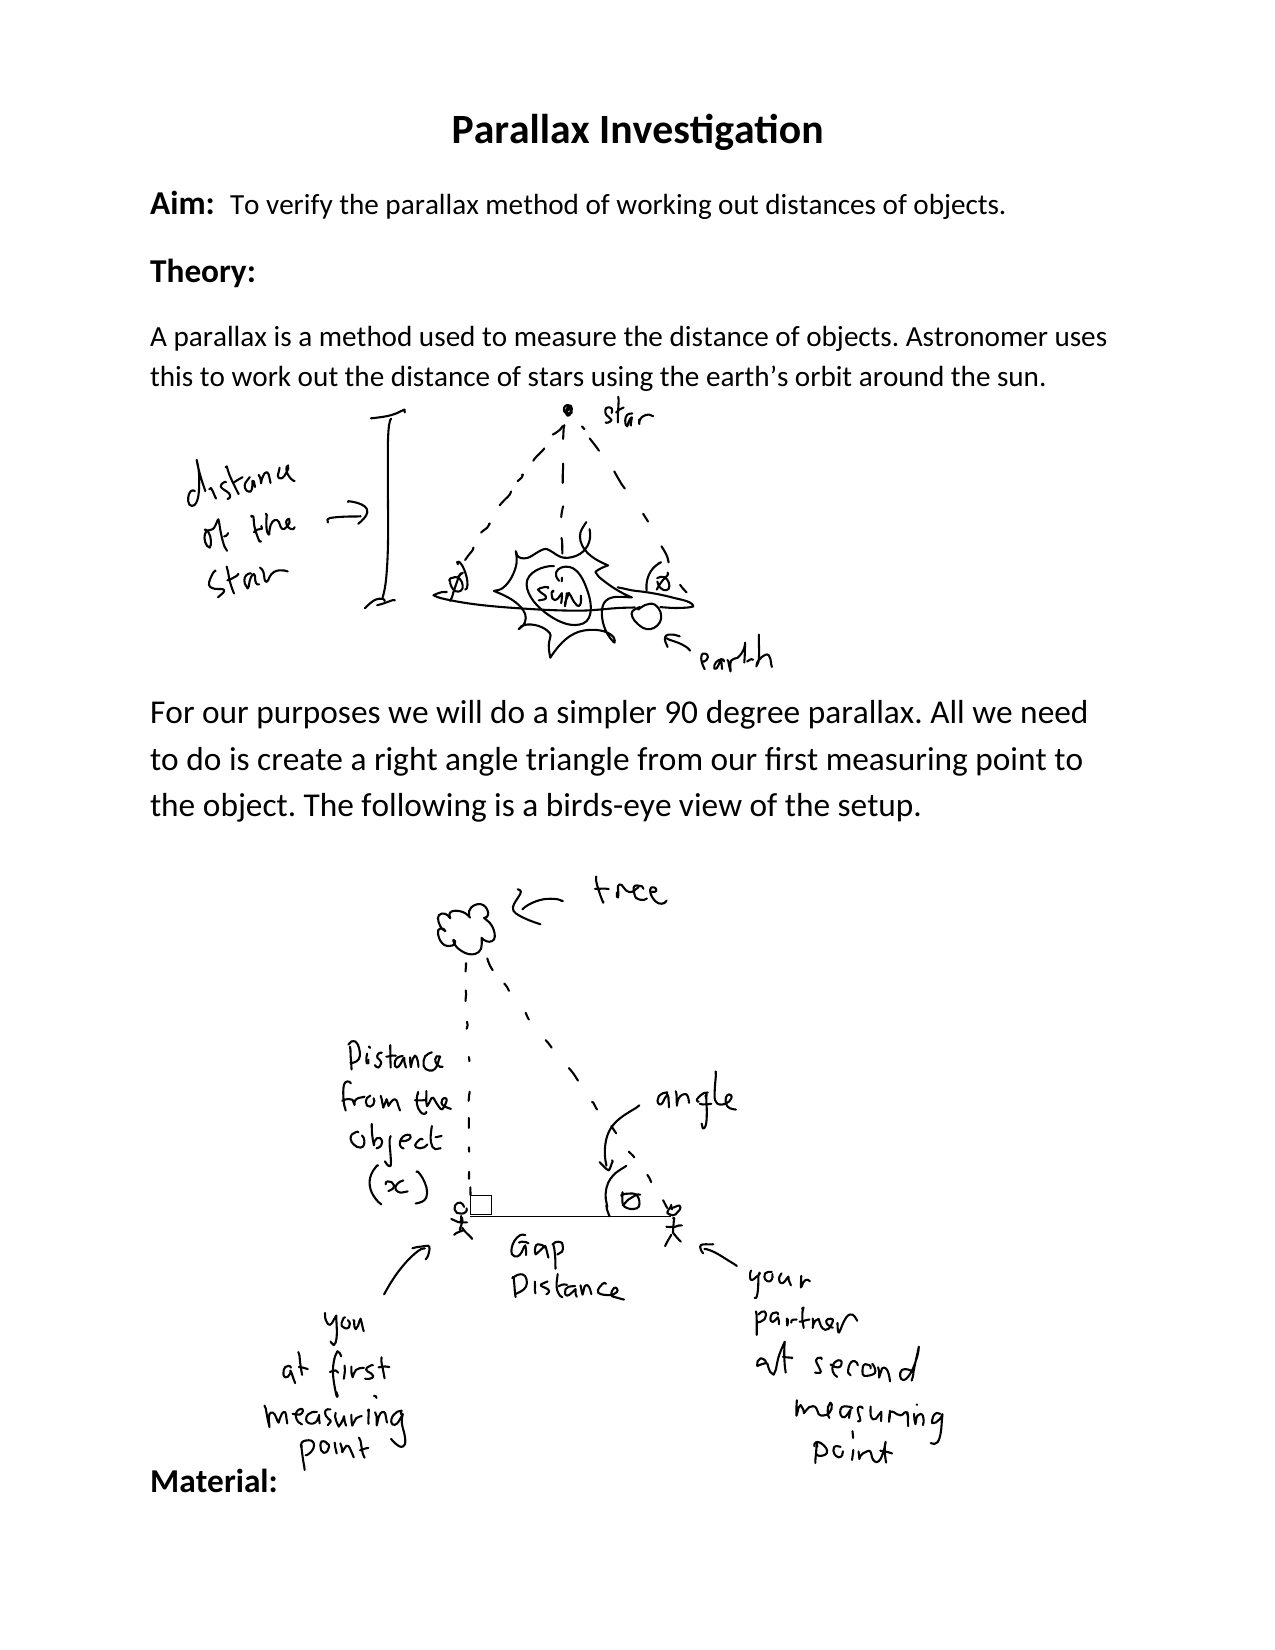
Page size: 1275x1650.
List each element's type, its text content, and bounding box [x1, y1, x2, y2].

text Material: [150, 1460, 1125, 1501]
text For our purposes we will do a simpler 90 degree parallax. All we need to do is create a right angle triangle from our first measuring point to the object. The following is a birds-eye view of the setup. [150, 691, 1125, 825]
text Theory: [150, 250, 1125, 291]
text A parallax is a method used to measure the distance of objects. Astronomer uses this to work out the distance of stars using the earth’s orbit around the sun. [150, 318, 1125, 394]
text Parallax Investigation [150, 103, 1125, 154]
text Aim: To verify the parallax method of working out distances of objects. [150, 182, 1125, 223]
